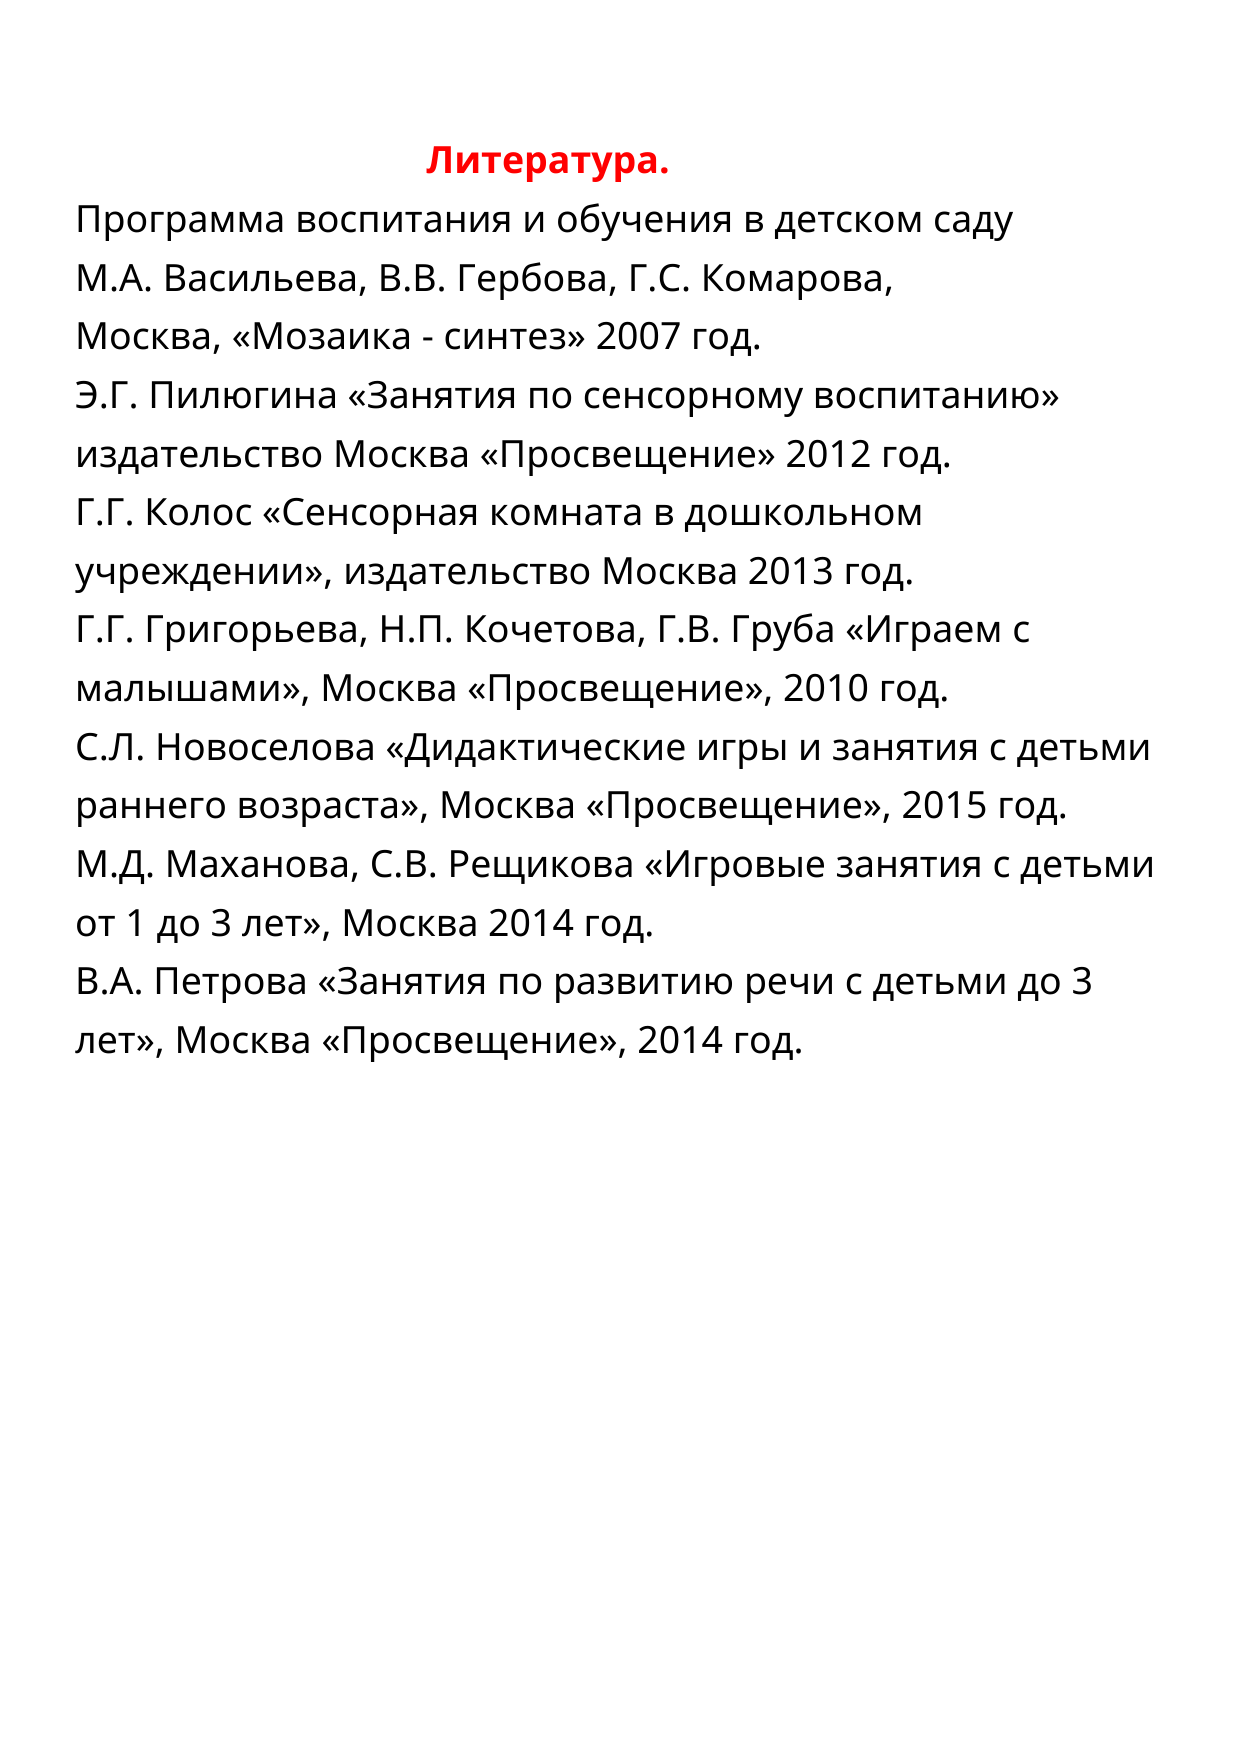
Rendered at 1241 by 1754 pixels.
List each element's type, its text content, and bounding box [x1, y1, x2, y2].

text Литература. Программа воспитания и обучения в детском саду М.А. Васильева, В.В. Гербова, Г.С. Комарова, Москва, «Мозаика - синтез» 2007 год. Э.Г. Пилюгина «Занятия по сенсорному воспитанию» издательство Москва «Просвещение» 2012 год. Г.Г. Колос «Сенсорная комната в дошкольном учреждении», издательство Москва 2013 год. Г.Г. Григорьева, Н.П. Кочетова, Г.В. Груба «Играем с малышами», Москва «Просвещение», 2010 год. С.Л. Новоселова «Дидактические игры и занятия с детьми раннего возраста», Москва «Просвещение», 2015 год. М.Д. Маханова, С.В. Рещикова «Игровые занятия с детьми от 1 до 3 лет», Москва 2014 год. В.А. Петрова «Занятия по развитию речи с детьми до 3 лет», Москва «Просвещение», 2014 год. [75, 75, 1165, 1064]
